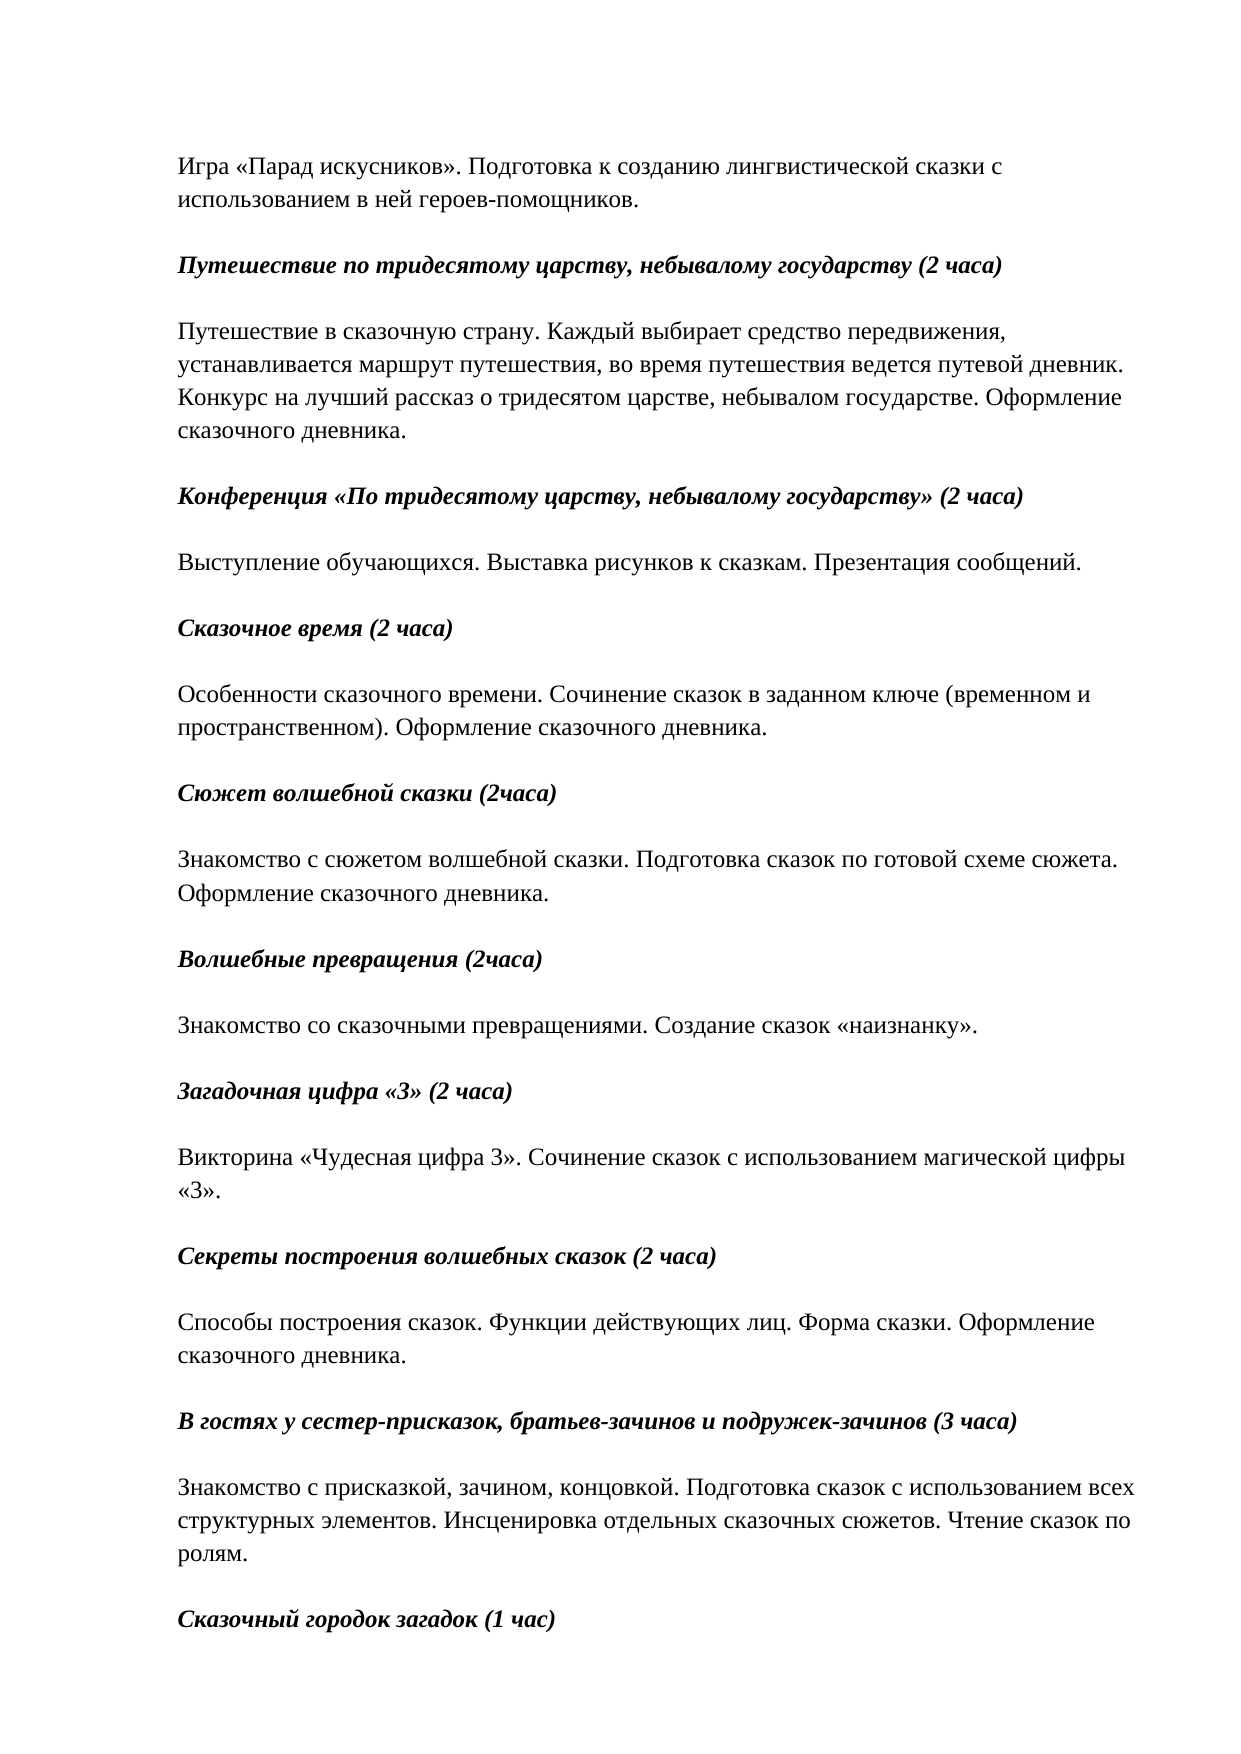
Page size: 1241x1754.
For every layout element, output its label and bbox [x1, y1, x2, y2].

text [177, 118, 1152, 1633]
